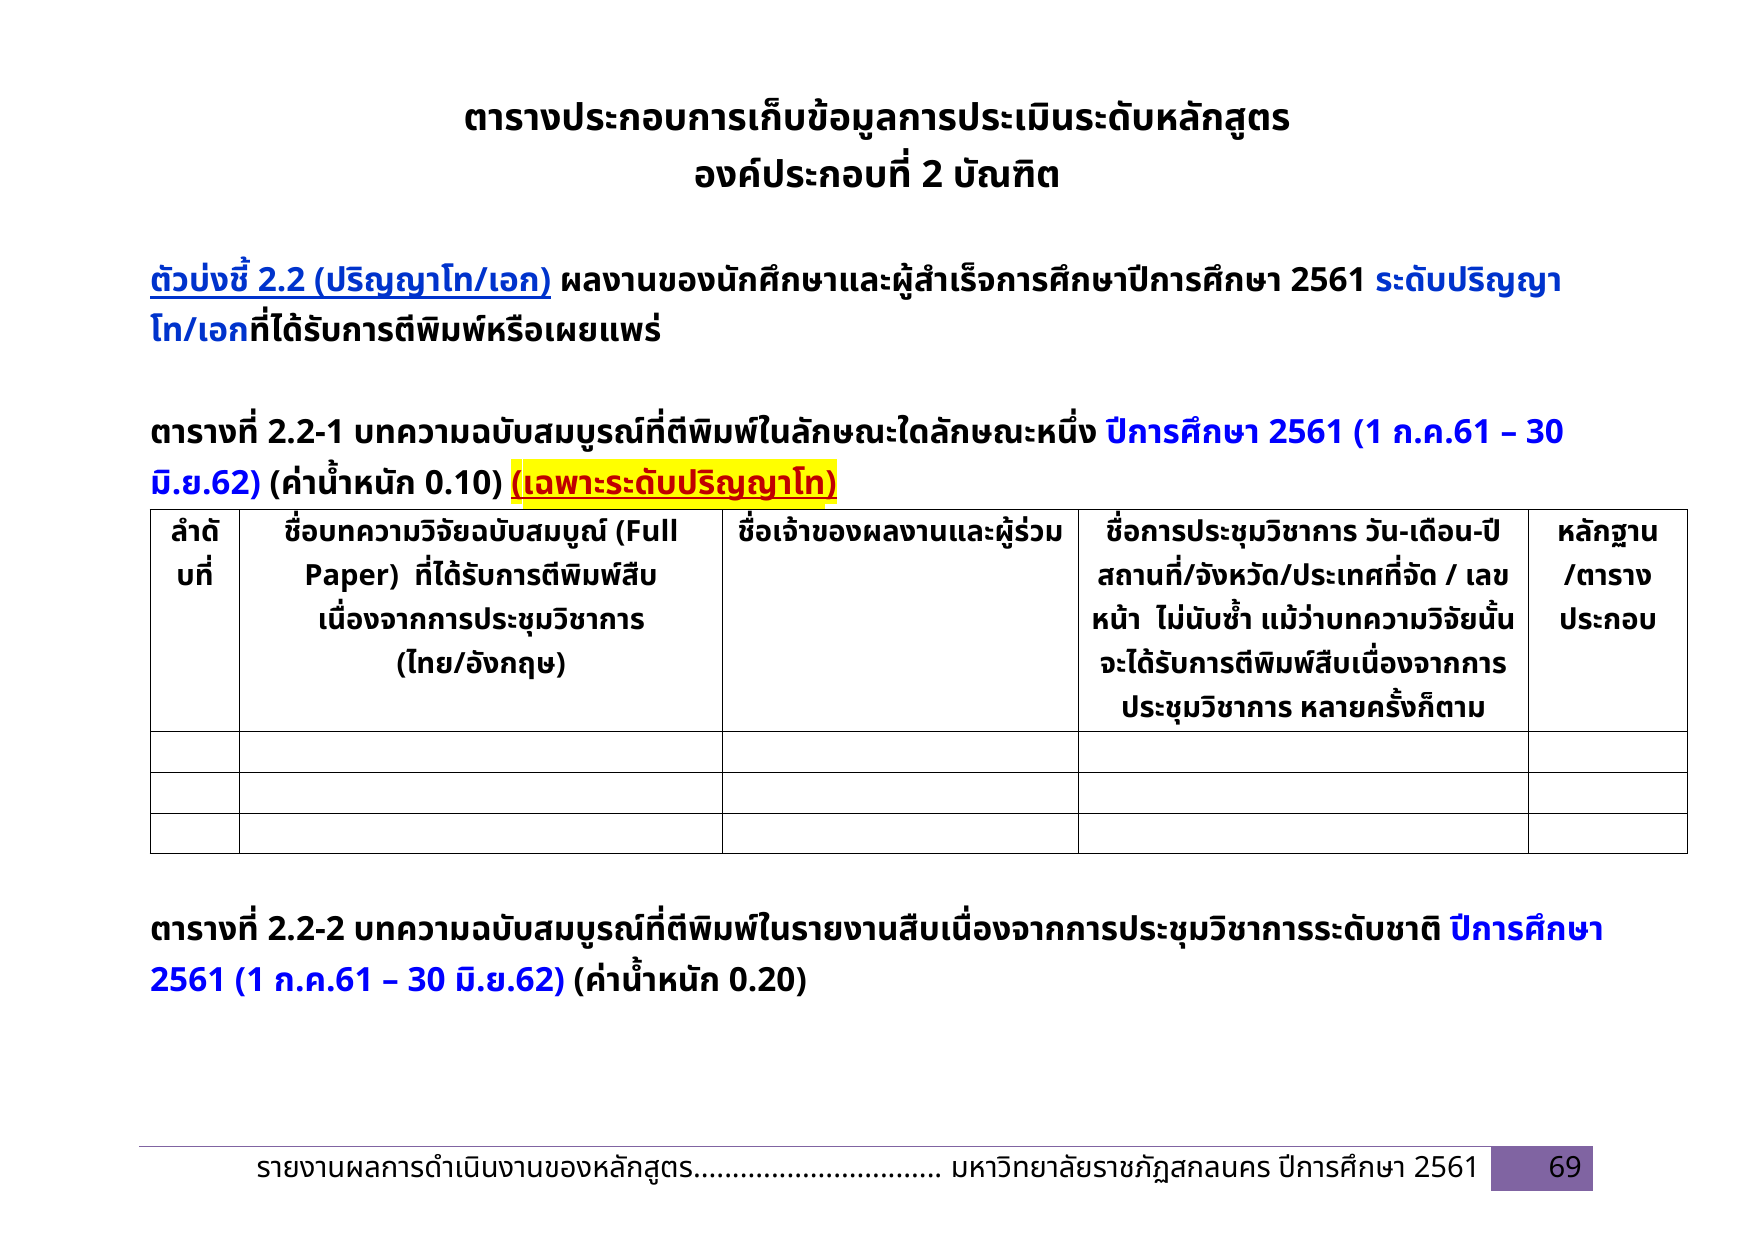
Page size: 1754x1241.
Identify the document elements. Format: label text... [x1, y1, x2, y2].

table_cell [240, 732, 722, 772]
table_cell [723, 814, 1078, 853]
text ตารางประกอบการเก็บข้อมูลการประเมินระดับหลักสูตร [150, 91, 1604, 148]
text ตารางที่ 2.2-2 บทความฉบับสมบูรณ์ที่ตีพิมพ์ในรายงานสืบเนื่องจากการประชุมวิชาการระดับชาติ ปีการศึกษา 2561 (1 ก.ค.61 – 30 มิ.ย.62) (ค่าน้ำหนัก 0.20) [150, 905, 1604, 1006]
table_cell [723, 732, 1078, 772]
table_cell [1079, 814, 1528, 853]
table_cell [1529, 773, 1687, 812]
table_cell [240, 814, 722, 853]
table_cell [240, 773, 722, 812]
table_cell [1529, 732, 1687, 772]
table_header ชื่อบทความวิจัยฉบับสมบูณ์ (Full Paper) ที่ได้รับการตีพิมพ์สืบเนื่องจากการประชุมวิชาการ (ไทย/อังกฤษ) [240, 510, 722, 731]
table_header หลักฐาน /ตารางประกอบ [1529, 510, 1687, 731]
table_cell [1529, 814, 1687, 853]
table_cell [151, 773, 239, 812]
table_cell [1079, 732, 1528, 772]
table_cell [151, 814, 239, 853]
table_header ลำดับที่ [151, 510, 239, 731]
table_cell [1079, 773, 1528, 812]
table_cell [723, 773, 1078, 812]
text องค์ประกอบที่ 2 บัณฑิต [150, 148, 1604, 204]
text ตารางที่ 2.2-1 บทความฉบับสมบูรณ์ที่ตีพิมพ์ในลักษณะใดลักษณะหนึ่ง ปีการศึกษา 2561 (1 ก.ค.61 – 30 มิ.ย.62) (ค่าน้ำหนัก 0.10) (เฉพาะระดับปริญญาโท) [150, 408, 1604, 509]
table_header ชื่อเจ้าของผลงานและผู้ร่วม [723, 510, 1078, 731]
text ตัวบ่งชี้ 2.2 (ปริญญาโท/เอก) ผลงานของนักศึกษาและผู้สำเร็จการศึกษาปีการศึกษา 2561 ระดับปริญญาโท/เอกที่ได้รับการตีพิมพ์หรือเผยแพร่ [150, 256, 1604, 357]
table_header ชื่อการประชุมวิชาการ วัน-เดือน-ปี สถานที่/จังหวัด/ประเทศที่จัด / เลขหน้า ไม่นับซ้ำ แม้ว่าบทความวิจัยนั้นจะได้รับการตีพิมพ์สืบเนื่องจากการประชุมวิชาการ หลายครั้งก็ตาม [1079, 510, 1528, 731]
table_cell [151, 732, 239, 772]
